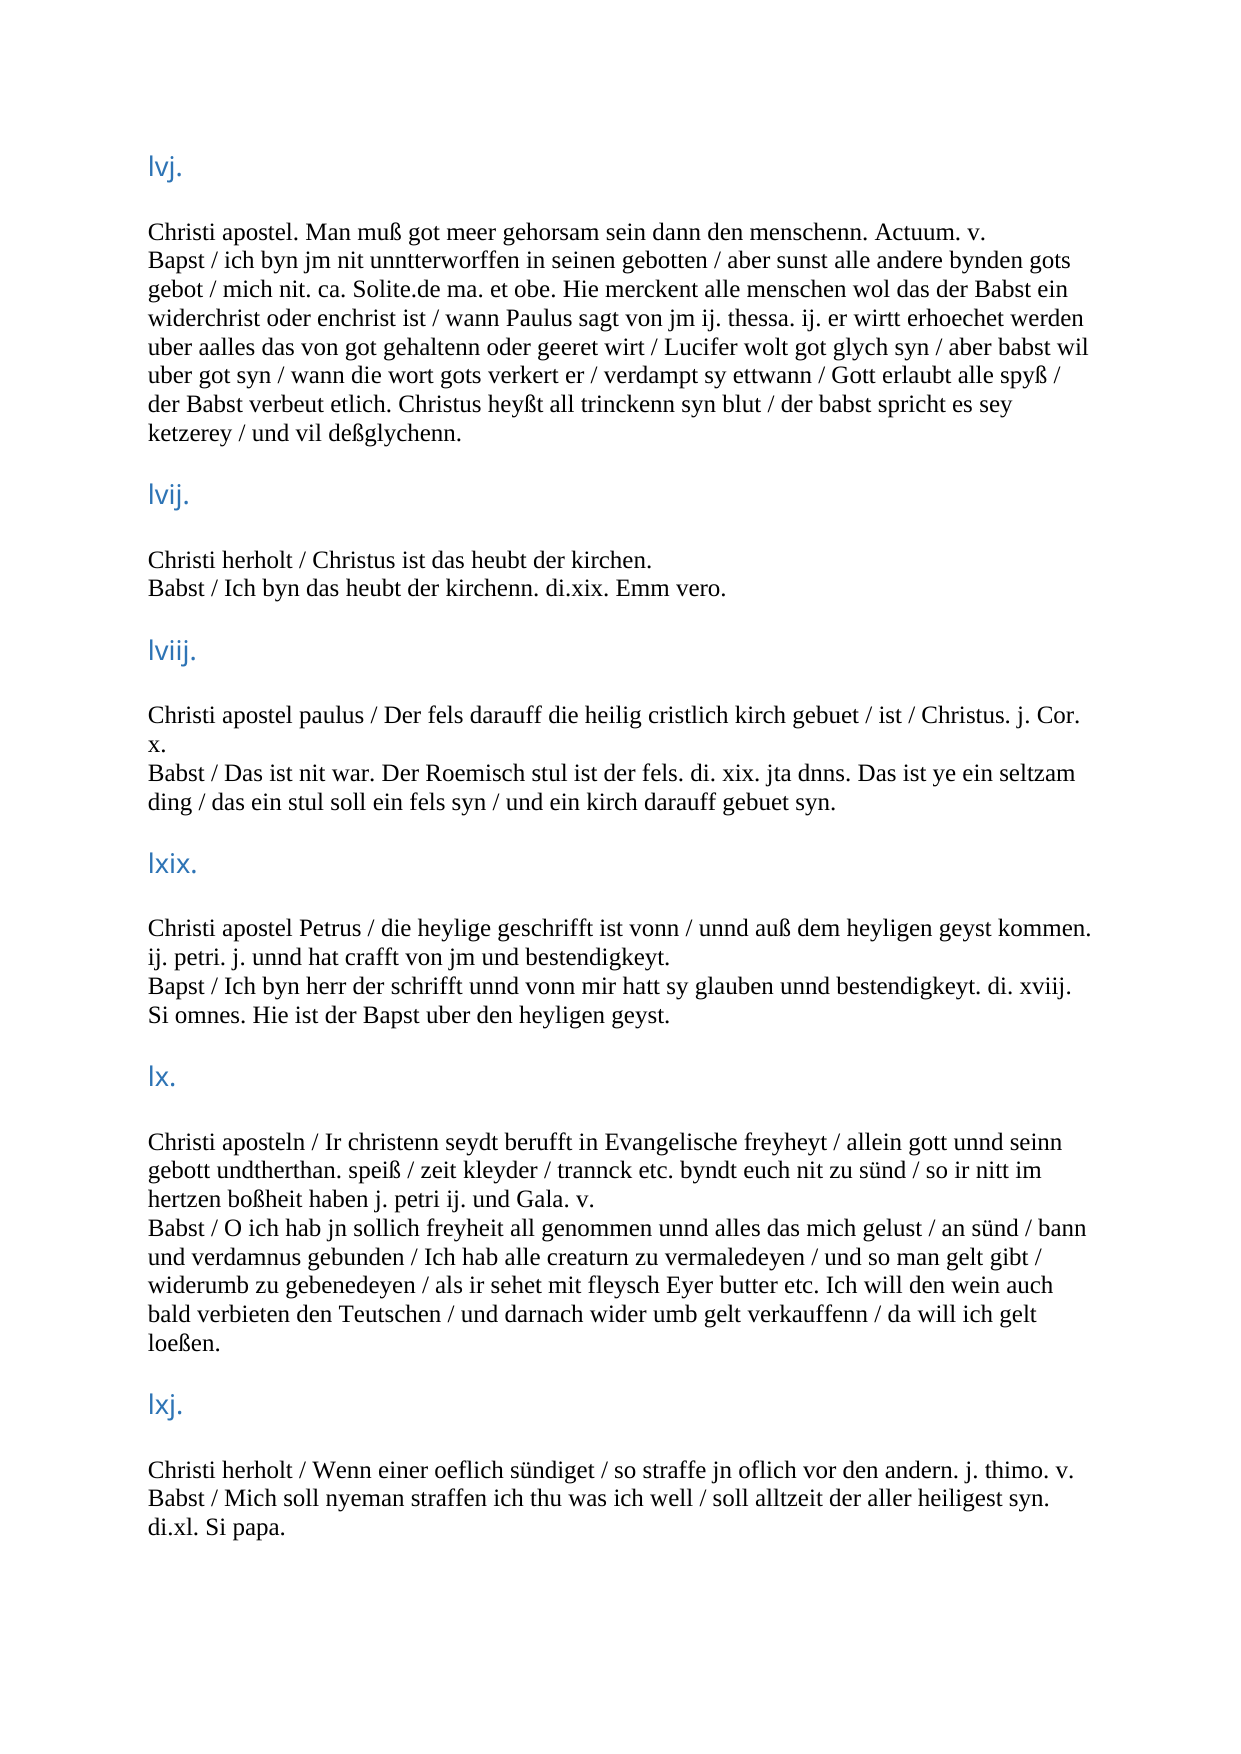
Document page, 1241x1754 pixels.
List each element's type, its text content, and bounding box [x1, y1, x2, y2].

subtitle lvij. [148, 476, 1093, 513]
subtitle lx. [148, 1058, 1093, 1094]
subtitle lvj. [148, 148, 1093, 184]
text Christi aposteln / Ir christenn seydt berufft in Evangelische freyheyt / allein gott unnd seinn gebott undtherthan. speiß / zeit kleyder / trannck etc. byndt euch nit zu sünd / so ir nitt im hertzen boßheit haben j. petri ij. und Gala. v. Babst / O ich hab jn sollich freyheit all genommen unnd alles das mich gelust / an sünd / bann und verdamnus gebunden / Ich hab alle creaturn zu vermaledeyen / und so man gelt gibt / widerumb zu gebenedeyen / als ir sehet mit fleysch Eyer butter etc. Ich will den wein auch bald verbieten den Teutschen / und darnach wider umb gelt verkauffenn / da will ich gelt loeßen. [148, 1127, 1093, 1357]
text Christi apostel paulus / Der fels darauff die heilig cristlich kirch gebuet / ist / Christus. j. Cor. x. Babst / Das ist nit war. Der Roemisch stul ist der fels. di. xix. jta dnns. Das ist ye ein seltzam ding / das ein stul soll ein fels syn / und ein kirch darauff gebuet syn. [148, 700, 1093, 815]
subtitle lviij. [148, 631, 1093, 668]
subtitle lxj. [148, 1386, 1093, 1423]
text Christi herholt / Christus ist das heubt der kirchen. Babst / Ich byn das heubt der kirchenn. di.xix. Emm vero. [148, 545, 1093, 602]
subtitle lxix. [148, 844, 1093, 881]
text Christi apostel Petrus / die heylige geschrifft ist vonn / unnd auß dem heyligen geyst kommen. ij. petri. j. unnd hat crafft von jm und bestendigkeyt. Bapst / Ich byn herr der schrifft unnd vonn mir hatt sy glauben unnd bestendigkeyt. di. xviij. Si omnes. Hie ist der Bapst uber den heyligen geyst. [148, 913, 1093, 1028]
text Christi herholt / Wenn einer oeflich sündiget / so straffe jn oflich vor den andern. j. thimo. v. Babst / Mich soll nyeman straffen ich thu was ich well / soll alltzeit der aller heiligest syn. di.xl. Si papa. [148, 1455, 1093, 1541]
text Christi apostel. Man muß got meer gehorsam sein dann den menschenn. Actuum. v. Bapst / ich byn jm nit unntterworffen in seinen gebotten / aber sunst alle andere bynden gots gebot / mich nit. ca. Solite.de ma. et obe. Hie merckent alle menschen wol das der Babst ein widerchrist oder enchrist ist / wann Paulus sagt von jm ij. thessa. ij. er wirtt erhoechet werden uber aalles das von got gehaltenn oder geeret wirt / Lucifer wolt got glych syn / aber babst wil uber got syn / wann die wort gots verkert er / verdampt sy ettwann / Gott erlaubt alle spyß / der Babst verbeut etlich. Christus heyßt all trinckenn syn blut / der babst spricht es sey ketzerey / und vil deßglychenn. [148, 217, 1093, 447]
